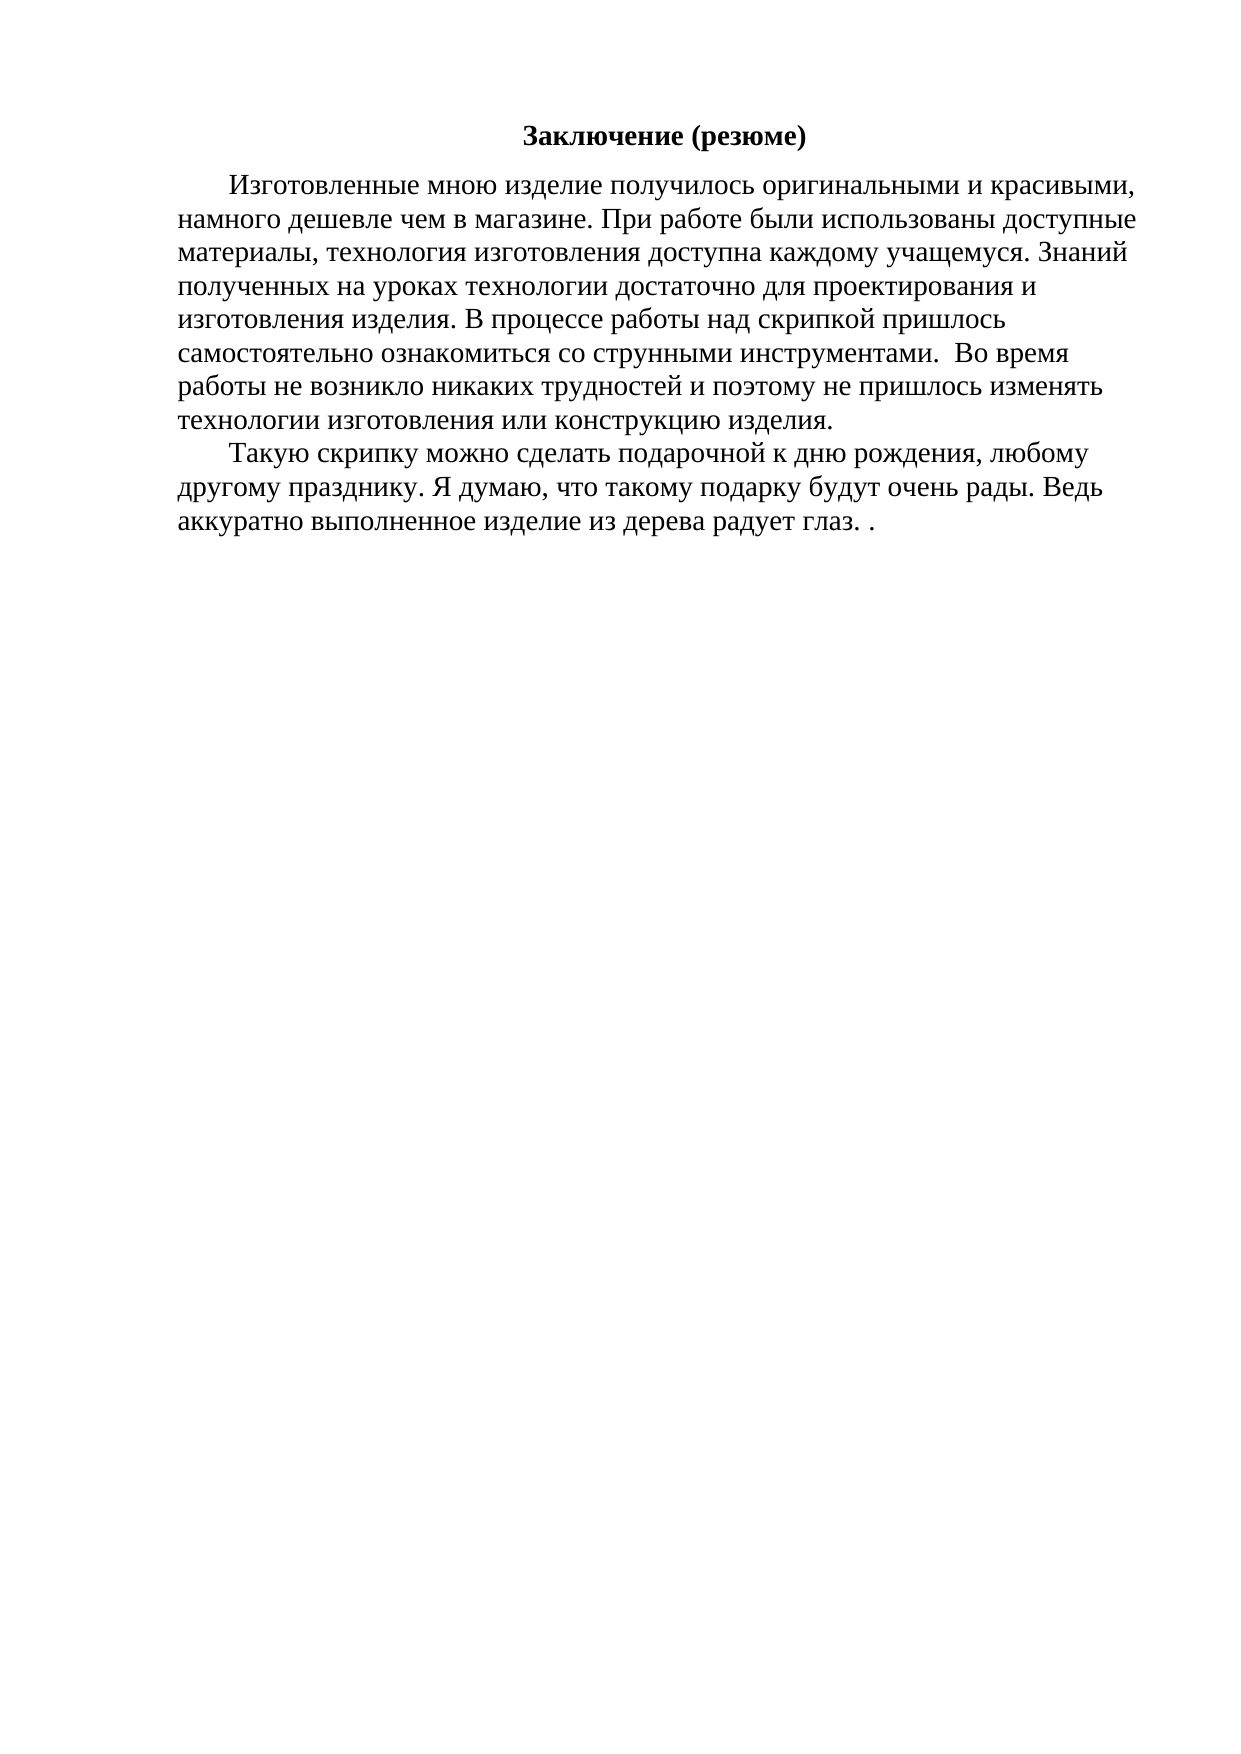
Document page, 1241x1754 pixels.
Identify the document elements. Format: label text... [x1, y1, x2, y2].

text Заключение (резюме) [177, 118, 1152, 152]
text Изготовленные мною изделие получилось оригинальными и красивыми, намного дешевле чем в магазине. При работе были использованы доступные материалы, технология изготовления доступна каждому учащемуся. Знаний полученных на уроках технологии достаточно для проектирования и изготовления изделия. В процессе работы над скрипкой пришлось самостоятельно ознакомиться со струнными инструментами. Во время работы не возникло никаких трудностей и поэтому не пришлось изменять технологии изготовления или конструкцию изделия. Такую скрипку можно сделать подарочной к дню рождения, любому другому празднику. Я думаю, что такому подарку будут очень рады. Ведь аккуратно выполненное изделие из дерева радует глаз. . [177, 167, 1152, 564]
